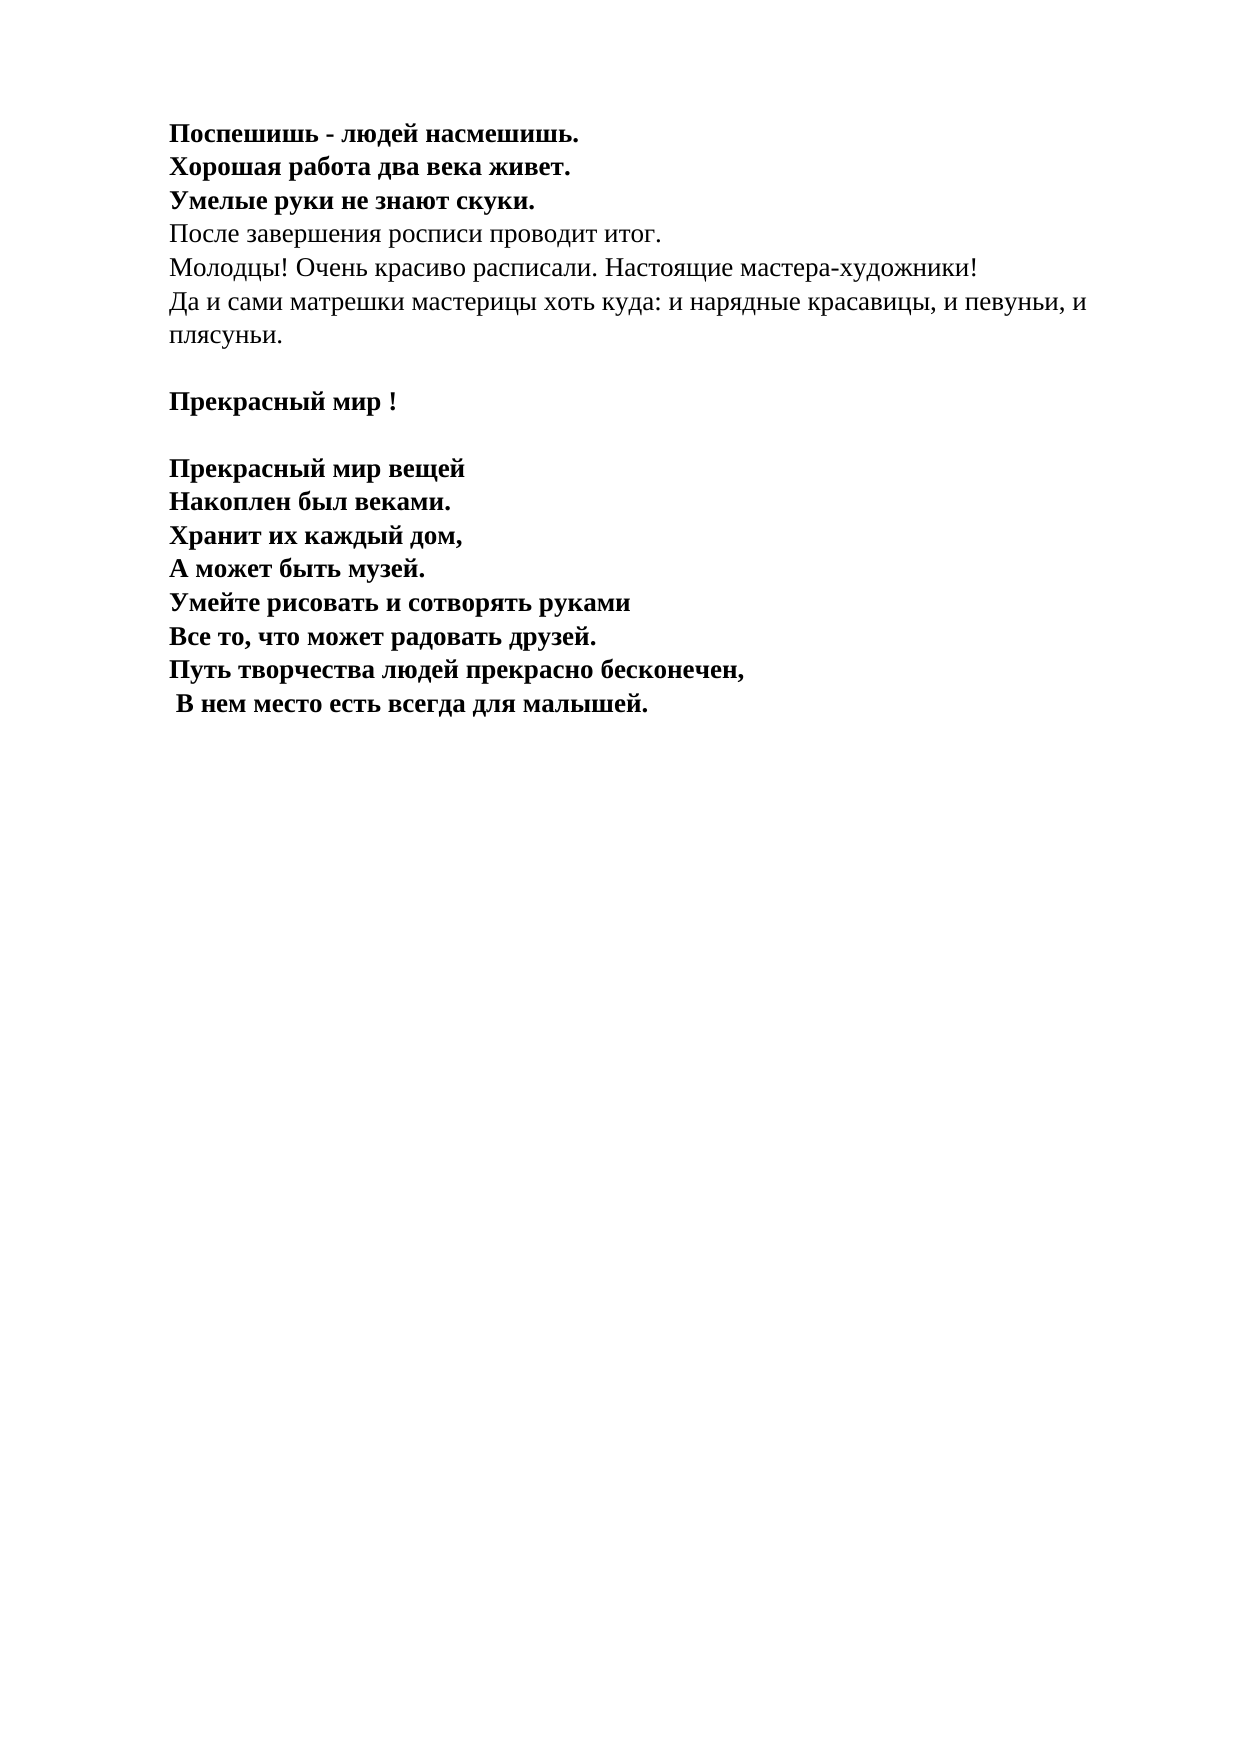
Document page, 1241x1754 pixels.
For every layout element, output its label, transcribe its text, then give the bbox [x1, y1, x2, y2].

text Молодцы! Очень красиво расписали. Настоящие мастера-художники! [169, 251, 1152, 282]
text А может быть музей. [169, 552, 1152, 584]
text Умейте рисовать и сотворять руками [169, 586, 1152, 617]
text Хорошая работа два века живет. [169, 150, 1152, 182]
text В нем место есть всегда для малышей. [169, 687, 1152, 718]
text После завершения росписи проводит итог. [169, 217, 1152, 249]
text Умелые руки не знают скуки. [169, 184, 1152, 215]
text Прекрасный мир ! [169, 385, 1152, 416]
text Накоплен был веками. [169, 485, 1152, 517]
text Путь творчества людей прекрасно бесконечен, [169, 653, 1152, 684]
text Хранит их каждый дом, [169, 519, 1152, 550]
text Да и сами матрешки мастерицы хоть куда: и нарядные красавицы, и певуньи, и плясуньи. [169, 284, 1152, 349]
text Поспешишь - людей насмешишь. [169, 117, 1152, 148]
text Прекрасный мир вещей [169, 452, 1152, 483]
text Все то, что может радовать друзей. [169, 619, 1152, 651]
